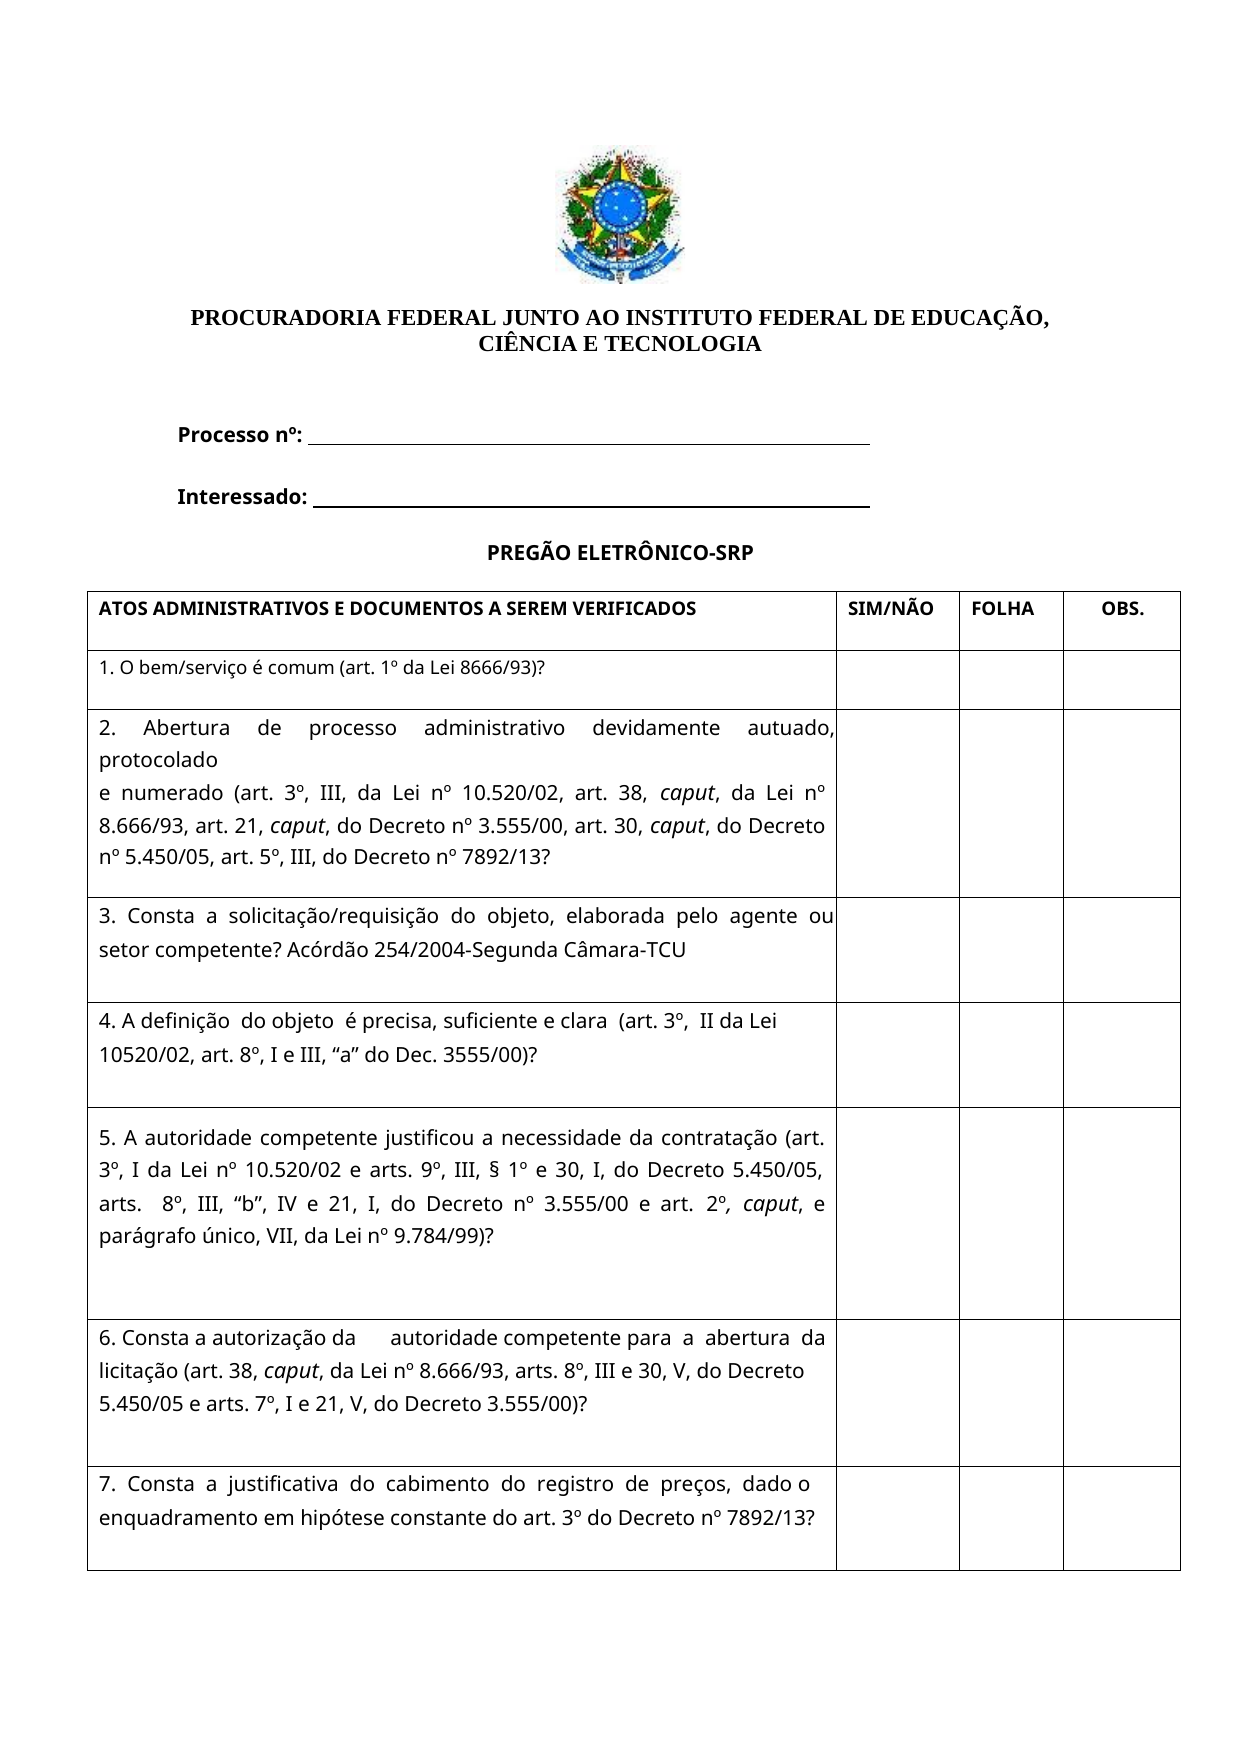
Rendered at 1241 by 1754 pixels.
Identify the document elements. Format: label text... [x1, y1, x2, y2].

text Interessado: [177, 478, 1052, 511]
table_cell [1064, 1003, 1180, 1107]
table_cell 4. A definição do objeto é precisa, suficiente e clara (art. 3º, II da Lei 10520/02, art. 8º, I e III, “a” do Dec. 3555/00)? [88, 1003, 836, 1107]
table_cell 5. A autoridade competente justificou a necessidade da contratação (art. 3º, I da Lei nº 10.520/02 e arts. 9º, III, § 1º e 30, I, do Decreto 5.450/05, arts. 8º, III, “b”, IV e 21, I, do Decreto nº 3.555/00 e art. 2º, caput, e parágrafo único, VII, da Lei nº 9.784/99)? [88, 1108, 836, 1319]
table_cell 1. O bem/serviço é comum (art. 1º da Lei 8666/93)? [88, 651, 836, 709]
table_cell [960, 898, 1063, 1002]
table_header SIM/NÃO [837, 592, 959, 650]
table_cell [1064, 1467, 1180, 1570]
table_cell [837, 1320, 959, 1466]
table_cell [960, 1320, 1063, 1466]
table_cell [837, 1003, 959, 1107]
table_cell [1064, 1320, 1180, 1466]
text PREGÃO ELETRÔNICO-SRP [486, 534, 755, 567]
table_cell [960, 710, 1063, 897]
table_cell [960, 651, 1063, 709]
table_cell 6. Consta a autorização da autoridade competente para a abertura da licitação (art. 38, caput, da Lei nº 8.666/93, arts. 8º, III e 30, V, do Decreto 5.450/05 e arts. 7º, I e 21, V, do Decreto 3.555/00)? [88, 1320, 836, 1466]
table_cell [837, 1467, 959, 1570]
table_cell [960, 1003, 1063, 1107]
table_cell 2. Abertura de processo administrativo devidamente autuado, protocolado e numerado (art. 3º, III, da Lei nº 10.520/02, art. 38, caput, da Lei nº 8.666/93, art. 21, caput, do Decreto nº 3.555/00, art. 30, caput, do Decreto nº 5.450/05, art. 5º, III, do Decreto nº 7892/13? [88, 710, 836, 897]
table_header ATOS ADMINISTRATIVOS E DOCUMENTOS A SEREM VERIFICADOS [88, 592, 836, 650]
table_cell 7. Consta a justificativa do cabimento do registro de preços, dado o enquadramento em hipótese constante do art. 3º do Decreto nº 7892/13? [88, 1467, 836, 1570]
table_cell 3. Consta a solicitação/requisição do objeto, elaborada pelo agente ou setor competente? Acórdão 254/2004-Segunda Câmara-TCU [88, 898, 836, 1002]
picture [555, 145, 686, 284]
table_cell [837, 710, 959, 897]
table_cell [960, 1108, 1063, 1319]
text PROCURADORIA FEDERAL JUNTO AO INSTITUTO FEDERAL DE EDUCAÇÃO, CIÊNCIA E TECNOLOGIA [190, 304, 1052, 357]
table_cell [837, 898, 959, 1002]
table_cell [837, 1108, 959, 1319]
table_cell [1064, 898, 1180, 1002]
table_cell [1064, 1108, 1180, 1319]
table_cell [960, 1467, 1063, 1570]
table_cell [837, 651, 959, 709]
table_cell [1064, 710, 1180, 897]
text Processo nº: [177, 420, 1052, 448]
table_header FOLHA [960, 592, 1063, 650]
table_cell [1064, 651, 1180, 709]
table_header OBS. [1064, 592, 1180, 650]
